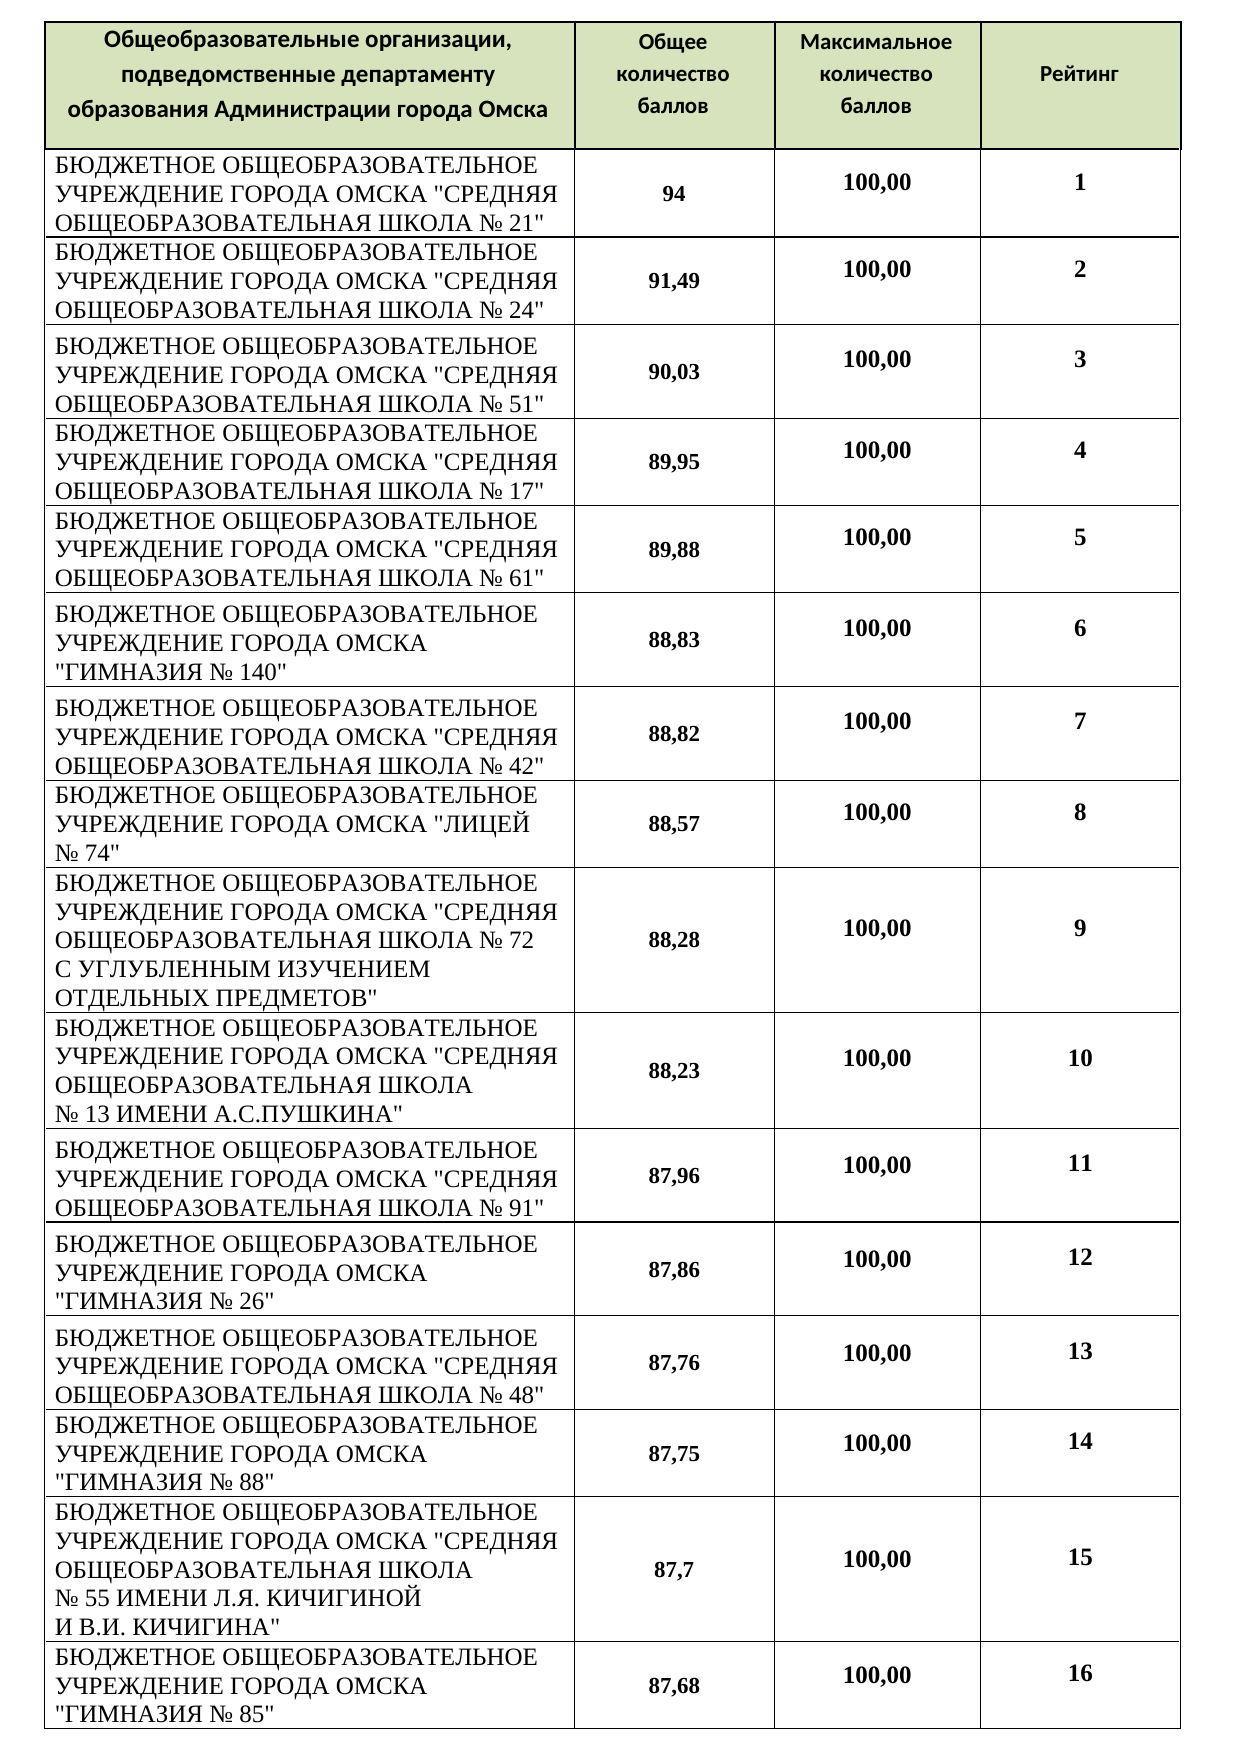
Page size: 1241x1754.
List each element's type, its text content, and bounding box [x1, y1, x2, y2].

table_cell 87,7 [575, 1497, 774, 1641]
table_cell 12 [981, 1221, 1180, 1315]
table_cell 100,00 [775, 419, 980, 505]
table_cell 100,00 [775, 506, 980, 592]
table_cell 10 [981, 1012, 1180, 1128]
table_cell 89,95 [575, 419, 774, 505]
table_cell 6 [981, 592, 1180, 686]
table_cell 7 [981, 686, 1180, 779]
table_cell БЮДЖЕТНОЕ ОБЩЕОБРАЗОВАТЕЛЬНОЕ УЧРЕЖДЕНИЕ ГОРОДА ОМСКА "СРЕДНЯЯ ОБЩЕОБРАЗОВАТЕЛЬНАЯ ШКОЛА № 24" [45, 236, 574, 324]
table_cell БЮДЖЕТНОЕ ОБЩЕОБРАЗОВАТЕЛЬНОЕ УЧРЕЖДЕНИЕ ГОРОДА ОМСКА "СРЕДНЯЯ ОБЩЕОБРАЗОВАТЕЛЬНАЯ ШКОЛА № 42" [45, 686, 574, 779]
table_cell 9 [981, 867, 1180, 1012]
table_cell 16 [981, 1641, 1180, 1728]
table_cell 8 [981, 780, 1180, 867]
table_cell 100,00 [775, 238, 980, 324]
table_cell 4 [981, 418, 1180, 505]
table_cell БЮДЖЕТНОЕ ОБЩЕОБРАЗОВАТЕЛЬНОЕ УЧРЕЖДЕНИЕ ГОРОДА ОМСКА "СРЕДНЯЯ ОБЩЕОБРАЗОВАТЕЛЬНАЯ ШКОЛА № 17" [45, 418, 574, 505]
table_header Максимальное количество баллов [776, 23, 980, 148]
table_cell 87,75 [575, 1410, 774, 1496]
table_cell 91,49 [575, 238, 774, 324]
table_cell БЮДЖЕТНОЕ ОБЩЕОБРАЗОВАТЕЛЬНОЕ УЧРЕЖДЕНИЕ ГОРОДА ОМСКА "СРЕДНЯЯ ОБЩЕОБРАЗОВАТЕЛЬНАЯ ШКОЛА № 13 ИМЕНИ А.С.ПУШКИНА" [45, 1012, 574, 1128]
table_cell 100,00 [775, 1497, 980, 1641]
table_cell БЮДЖЕТНОЕ ОБЩЕОБРАЗОВАТЕЛЬНОЕ УЧРЕЖДЕНИЕ ГОРОДА ОМСКА "ЛИЦЕЙ № 74" [45, 780, 574, 867]
table_header Рейтинг [982, 23, 1180, 148]
table_cell 13 [981, 1315, 1180, 1409]
table_header Общеобразовательные организации, подведомственные департаменту образования Администрации города Омска [46, 23, 574, 148]
table_cell 100,00 [775, 1013, 980, 1128]
table_cell 3 [981, 324, 1180, 417]
table_cell 11 [981, 1128, 1180, 1221]
table_cell 100,00 [775, 687, 980, 779]
table_cell 100,00 [775, 781, 980, 867]
table_cell БЮДЖЕТНОЕ ОБЩЕОБРАЗОВАТЕЛЬНОЕ УЧРЕЖДЕНИЕ ГОРОДА ОМСКА "СРЕДНЯЯ ОБЩЕОБРАЗОВАТЕЛЬНАЯ ШКОЛА № 48" [45, 1315, 574, 1409]
table_cell БЮДЖЕТНОЕ ОБЩЕОБРАЗОВАТЕЛЬНОЕ УЧРЕЖДЕНИЕ ГОРОДА ОМСКА "ГИМНАЗИЯ № 140" [45, 592, 574, 686]
table_cell 100,00 [775, 1642, 980, 1728]
table_cell БЮДЖЕТНОЕ ОБЩЕОБРАЗОВАТЕЛЬНОЕ УЧРЕЖДЕНИЕ ГОРОДА ОМСКА "СРЕДНЯЯ ОБЩЕОБРАЗОВАТЕЛЬНАЯ ШКОЛА № 55 ИМЕНИ Л.Я. КИЧИГИНОЙ И В.И. КИЧИГИНА" [45, 1496, 574, 1641]
table_cell БЮДЖЕТНОЕ ОБЩЕОБРАЗОВАТЕЛЬНОЕ УЧРЕЖДЕНИЕ ГОРОДА ОМСКА "СРЕДНЯЯ ОБЩЕОБРАЗОВАТЕЛЬНАЯ ШКОЛА № 72 С УГЛУБЛЕННЫМ ИЗУЧЕНИЕМ ОТДЕЛЬНЫХ ПРЕДМЕТОВ" [45, 867, 574, 1012]
table_cell 100,00 [775, 325, 980, 417]
table_cell 100,00 [775, 1316, 980, 1409]
table_cell 88,57 [575, 781, 774, 867]
table_cell 89,88 [575, 506, 774, 592]
table_cell 87,96 [575, 1129, 774, 1221]
table_cell 14 [981, 1409, 1180, 1496]
table_cell 88,83 [575, 593, 774, 686]
table_cell 15 [981, 1496, 1180, 1641]
table_cell 100,00 [775, 150, 980, 236]
table_cell 87,76 [575, 1316, 774, 1409]
table_cell БЮДЖЕТНОЕ ОБЩЕОБРАЗОВАТЕЛЬНОЕ УЧРЕЖДЕНИЕ ГОРОДА ОМСКА "СРЕДНЯЯ ОБЩЕОБРАЗОВАТЕЛЬНАЯ ШКОЛА № 61" [45, 505, 574, 592]
table_cell 100,00 [775, 868, 980, 1012]
table_cell БЮДЖЕТНОЕ ОБЩЕОБРАЗОВАТЕЛЬНОЕ УЧРЕЖДЕНИЕ ГОРОДА ОМСКА "ГИМНАЗИЯ № 26" [45, 1221, 574, 1315]
table_cell 94 [575, 150, 774, 236]
table_cell БЮДЖЕТНОЕ ОБЩЕОБРАЗОВАТЕЛЬНОЕ УЧРЕЖДЕНИЕ ГОРОДА ОМСКА "СРЕДНЯЯ ОБЩЕОБРАЗОВАТЕЛЬНАЯ ШКОЛА № 51" [45, 324, 574, 417]
table_cell 5 [981, 505, 1180, 592]
table_cell 1 [981, 148, 1180, 236]
table_cell 87,86 [575, 1223, 774, 1315]
table_cell БЮДЖЕТНОЕ ОБЩЕОБРАЗОВАТЕЛЬНОЕ УЧРЕЖДЕНИЕ ГОРОДА ОМСКА "СРЕДНЯЯ ОБЩЕОБРАЗОВАТЕЛЬНАЯ ШКОЛА № 21" [45, 150, 574, 236]
table_cell 100,00 [775, 593, 980, 686]
table_cell БЮДЖЕТНОЕ ОБЩЕОБРАЗОВАТЕЛЬНОЕ УЧРЕЖДЕНИЕ ГОРОДА ОМСКА "СРЕДНЯЯ ОБЩЕОБРАЗОВАТЕЛЬНАЯ ШКОЛА № 91" [45, 1128, 574, 1221]
table_header Общее количество баллов [576, 23, 774, 148]
table_cell 100,00 [775, 1223, 980, 1315]
table_cell 90,03 [575, 325, 774, 417]
table_cell БЮДЖЕТНОЕ ОБЩЕОБРАЗОВАТЕЛЬНОЕ УЧРЕЖДЕНИЕ ГОРОДА ОМСКА "ГИМНАЗИЯ № 88" [45, 1409, 574, 1496]
table_cell 100,00 [775, 1129, 980, 1221]
table_cell 2 [981, 236, 1180, 324]
table_cell БЮДЖЕТНОЕ ОБЩЕОБРАЗОВАТЕЛЬНОЕ УЧРЕЖДЕНИЕ ГОРОДА ОМСКА "ГИМНАЗИЯ № 85" [45, 1641, 574, 1728]
table_cell 87,68 [575, 1642, 774, 1728]
table_cell 88,82 [575, 687, 774, 779]
table_cell 88,28 [575, 868, 774, 1012]
table_cell 88,23 [575, 1013, 774, 1128]
table_cell 100,00 [775, 1410, 980, 1496]
